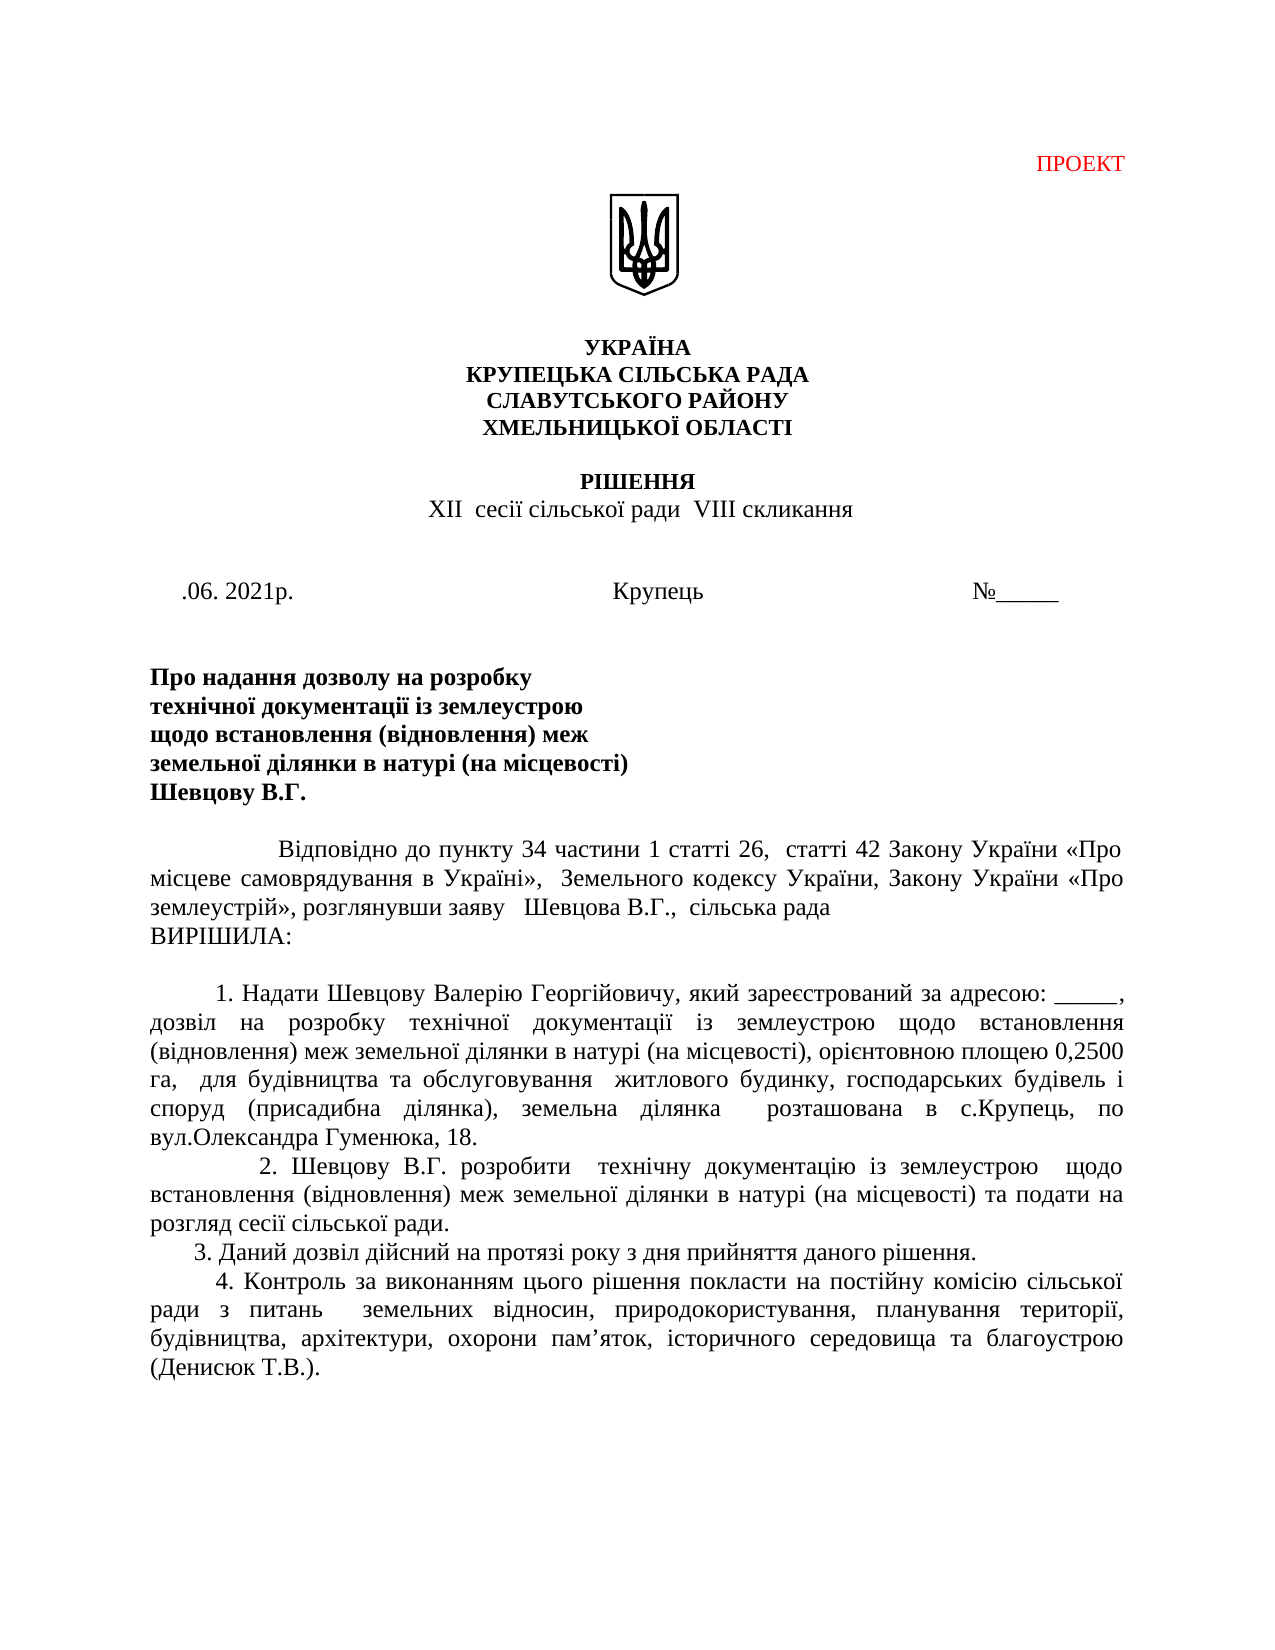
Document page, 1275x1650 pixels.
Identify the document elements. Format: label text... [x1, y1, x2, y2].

text ХІІ сесії сільської ради VІІІ скликання [150, 494, 1125, 523]
text технічної документації із землеустрою [150, 691, 1125, 719]
text .06. 2021р. Крупець №_____ [150, 576, 1125, 604]
text 2. Шевцову В.Г. розробити технічну документацію із землеустрою щодо встановлення (відновлення) меж земельної ділянки в натурі (на місцевості) та подати на розгляд сесії сільської ради. [150, 1151, 1125, 1237]
text ПРОЕКТ [150, 150, 1125, 176]
text Про надання дозволу на розробку [150, 662, 1125, 691]
text ВИРІШИЛА: [150, 921, 1125, 949]
text щодо встановлення (відновлення) меж [150, 719, 1125, 748]
text КРУПЕЦЬКА СІЛЬСЬКА РАДА [150, 361, 1125, 387]
text РІШЕННЯ [150, 468, 1125, 494]
text УКРАЇНА [150, 334, 1125, 361]
text 4. Контроль за виконанням цього рішення покласти на постійну комісію сільської ради з питань земельних відносин, природокористування, планування території, будівництва, архітектури, охорони пам’яток, історичного середовища та благоустрою (Денисюк Т.В.). [150, 1266, 1125, 1381]
text Шевцову В.Г. [150, 777, 1125, 806]
text 3. Даний дозвіл дійсний на протязі року з дня прийняття даного рішення. [150, 1237, 1125, 1266]
text Відповідно до пункту 34 частини 1 статті 26, статті 42 Закону України «Про місцеве самоврядування в Україні», Земельного кодексу України, Закону України «Про землеустрій», розглянувши заяву Шевцова В.Г., сільська рада [150, 834, 1125, 921]
text ХМЕЛЬНИЦЬКОЇ ОБЛАСТІ [150, 413, 1125, 440]
text земельної ділянки в натурі (на місцевості) [150, 748, 1125, 777]
text 1. Надати Шевцову Валерію Георгійовичу, який зареєстрований за адресою: _____, дозвіл на розробку технічної документації із землеустрою щодо встановлення (відновлення) меж земельної ділянки в натурі (на місцевості), орієнтовною площею 0,2500 га, для будівництва та обслуговування житлового будинку, господарських будівель і споруд (присадибна ділянка), земельна ділянка розташована в с.Крупець, по вул.Олександра Гуменюка, 18. [150, 978, 1125, 1151]
text СЛАВУТСЬКОГО РАЙОНУ [150, 387, 1125, 413]
